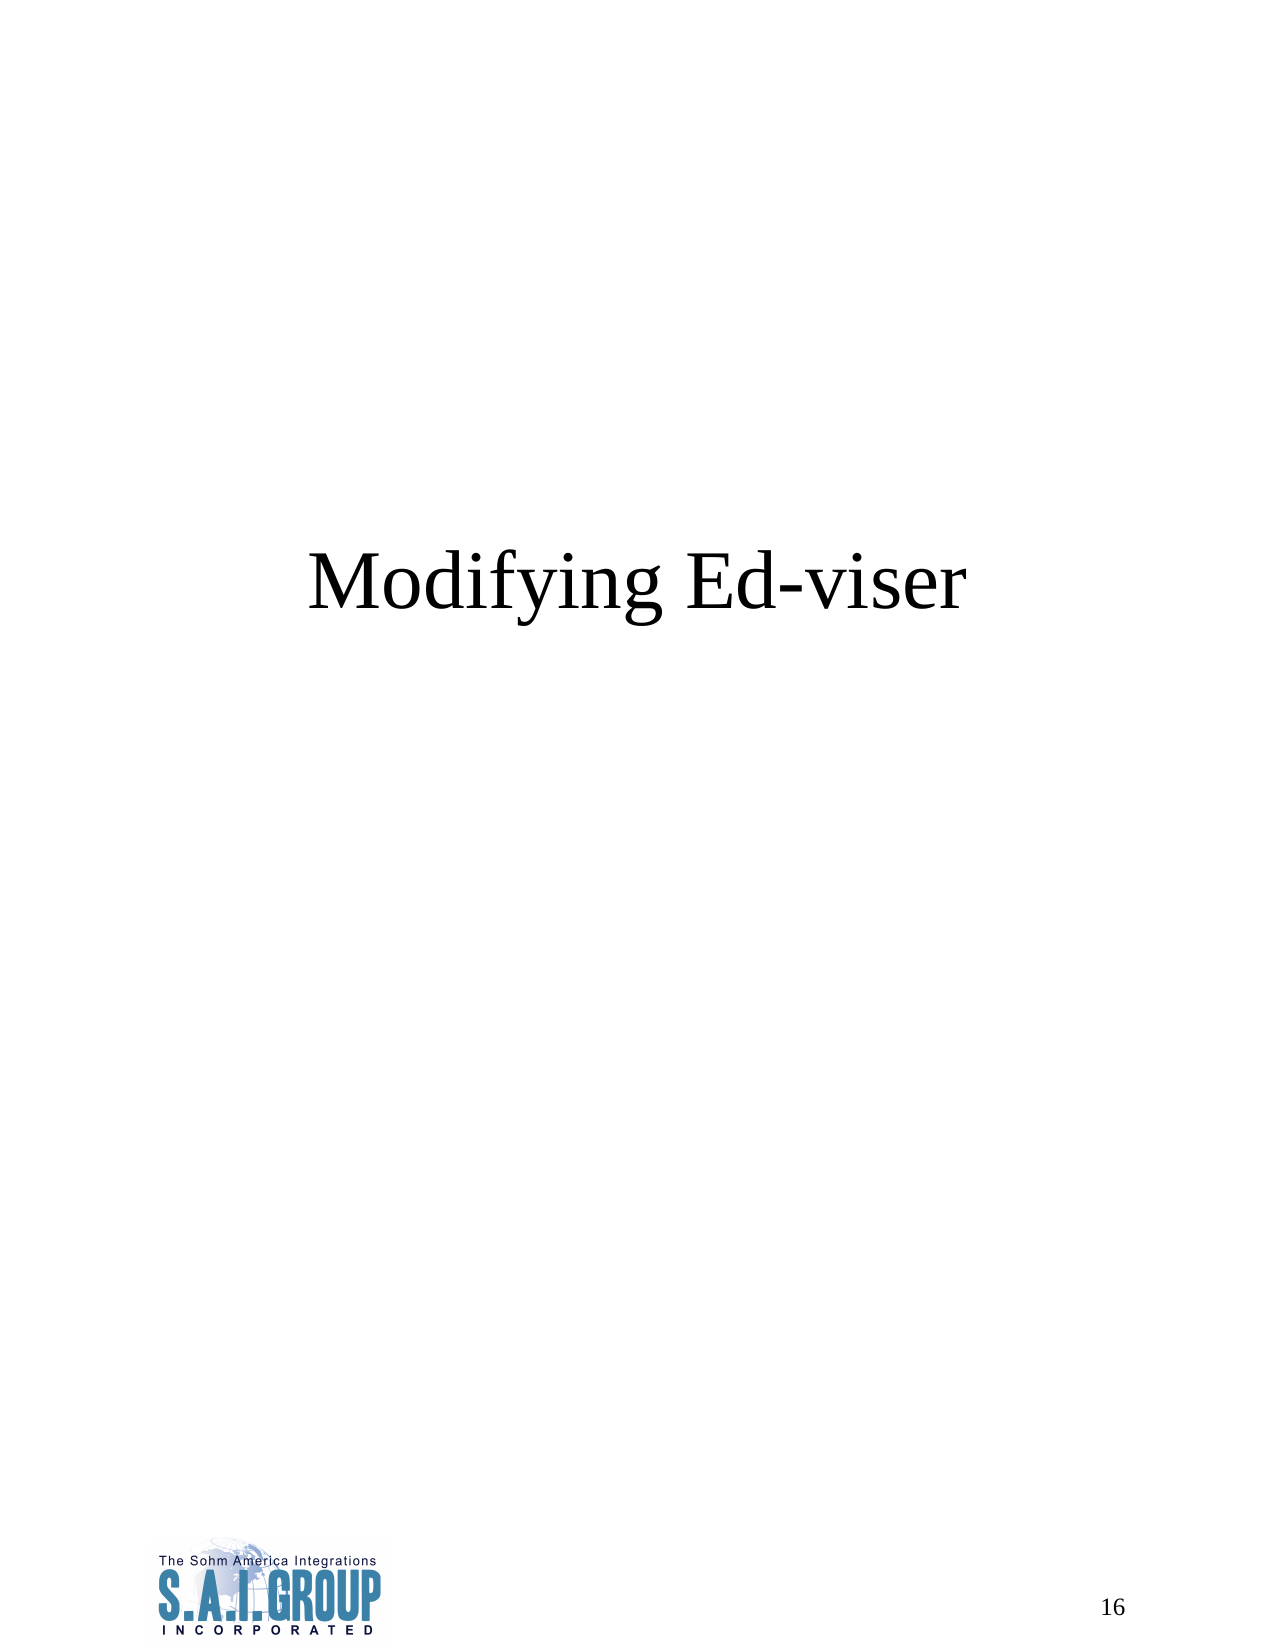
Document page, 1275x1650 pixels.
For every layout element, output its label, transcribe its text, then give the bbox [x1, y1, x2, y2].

picture [150, 1537, 391, 1649]
text Modifying Ed-viser [150, 531, 1125, 626]
